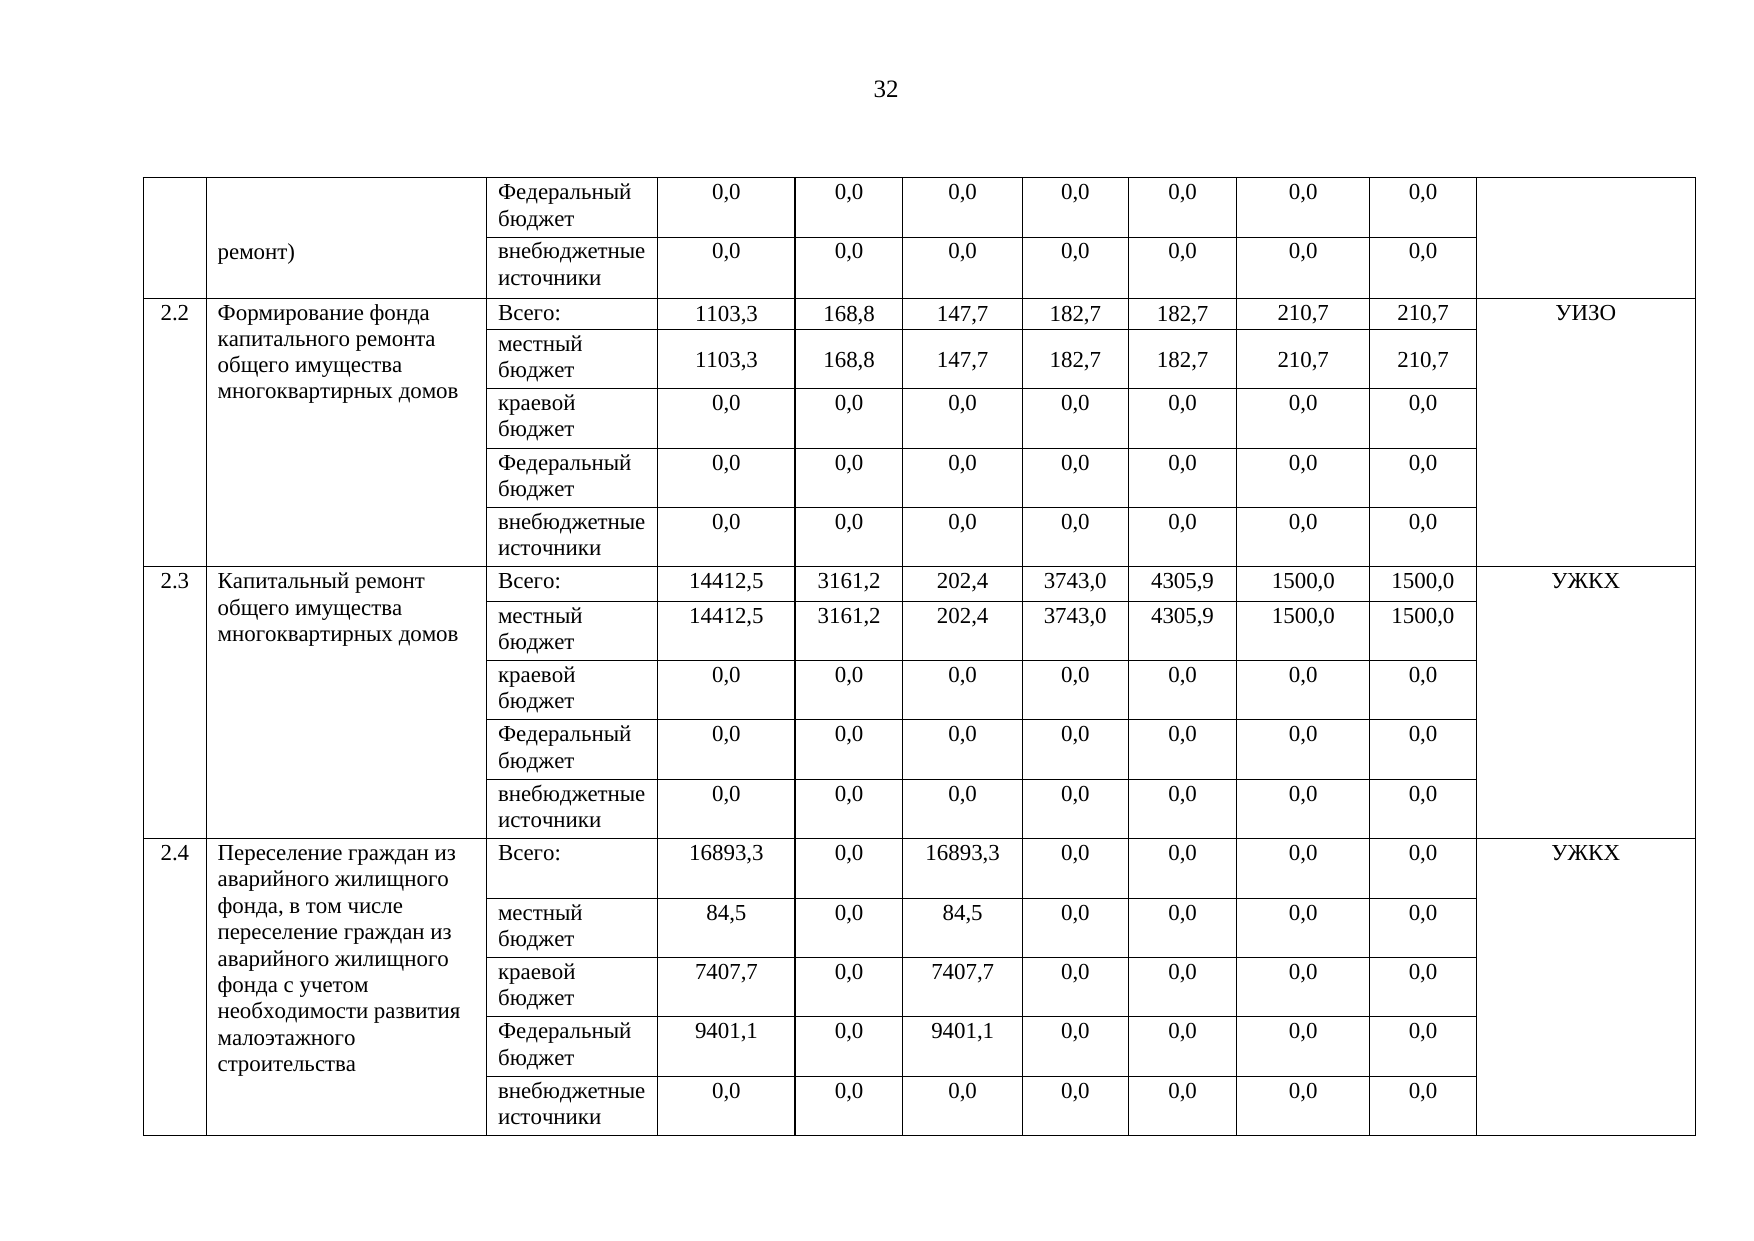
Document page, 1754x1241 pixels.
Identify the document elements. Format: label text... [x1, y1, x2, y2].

table_cell Всего: [487, 567, 657, 601]
table_cell 0,0 [1023, 1077, 1128, 1135]
table_cell 0,0 [1237, 449, 1369, 507]
table_cell 0,0 [1129, 661, 1236, 719]
table_cell 4305,9 [1129, 602, 1236, 660]
table_cell 2.4 [144, 839, 206, 1135]
table_cell 3743,0 [1023, 567, 1128, 601]
table_cell 3743,0 [1023, 602, 1128, 660]
table_cell 0,0 [796, 661, 902, 719]
table_cell 0,0 [1023, 839, 1128, 897]
table_cell Федеральный бюджет [487, 178, 657, 237]
table_cell 0,0 [1370, 508, 1476, 566]
table_cell 3161,2 [796, 567, 902, 601]
table_cell 7407,7 [903, 958, 1022, 1016]
table_cell 0,0 [903, 449, 1022, 507]
table_cell 0,0 [1129, 780, 1236, 838]
table_cell 210,7 [1370, 299, 1476, 329]
table_cell 0,0 [1237, 508, 1369, 566]
table_cell краевой бюджет [487, 389, 657, 447]
table_cell 9401,1 [658, 1017, 794, 1076]
table_cell 0,0 [1370, 1077, 1476, 1135]
table_cell 0,0 [796, 178, 902, 237]
table_cell Всего: [487, 839, 657, 897]
table_cell 202,4 [903, 567, 1022, 601]
table_cell 168,8 [796, 330, 902, 388]
table_cell 1103,3 [658, 299, 794, 329]
table_cell 1500,0 [1370, 602, 1476, 660]
table_cell 0,0 [1023, 661, 1128, 719]
table_cell Федеральный бюджет [487, 449, 657, 507]
table_cell 84,5 [903, 899, 1022, 957]
table_cell 0,0 [796, 958, 902, 1016]
table_cell 0,0 [1129, 1077, 1236, 1135]
table_cell 0,0 [1129, 899, 1236, 957]
table_cell Федеральный бюджет [487, 720, 657, 779]
table_cell 0,0 [1129, 449, 1236, 507]
table_cell 0,0 [796, 720, 902, 779]
table_cell 0,0 [658, 508, 794, 566]
table_cell 0,0 [1237, 720, 1369, 779]
table_cell 0,0 [1023, 899, 1128, 957]
table_cell 0,0 [1370, 780, 1476, 838]
table_cell 0,0 [1129, 178, 1236, 237]
table_cell 3161,2 [796, 602, 902, 660]
table_cell 0,0 [1370, 720, 1476, 779]
table_cell 0,0 [903, 661, 1022, 719]
table_cell 0,0 [1370, 661, 1476, 719]
table_cell внебюджетные источники [487, 238, 657, 297]
table_cell 0,0 [1023, 238, 1128, 297]
table_cell 4305,9 [1129, 567, 1236, 601]
table_cell 168,8 [796, 299, 902, 329]
table_cell 210,7 [1237, 299, 1369, 329]
table_cell 0,0 [1023, 720, 1128, 779]
table_cell Капитальный ремонт общего имущества многоквартирных домов [207, 567, 486, 838]
table_cell 0,0 [1237, 958, 1369, 1016]
table_cell 0,0 [658, 449, 794, 507]
table_cell 0,0 [1129, 720, 1236, 779]
table_cell УЖКХ [1477, 839, 1695, 1135]
table_cell 0,0 [796, 1017, 902, 1076]
table_cell 84,5 [658, 899, 794, 957]
table_cell 0,0 [1237, 899, 1369, 957]
table_cell 0,0 [796, 238, 902, 297]
table_cell 16893,3 [903, 839, 1022, 897]
table_cell внебюджетные источники [487, 780, 657, 838]
table_cell 0,0 [903, 178, 1022, 237]
table_cell 0,0 [1237, 839, 1369, 897]
table_cell 0,0 [1129, 238, 1236, 297]
table_cell 1500,0 [1237, 567, 1369, 601]
table_cell 0,0 [903, 508, 1022, 566]
table_cell краевой бюджет [487, 661, 657, 719]
table_cell 0,0 [1370, 839, 1476, 897]
table_cell 0,0 [1023, 449, 1128, 507]
table_cell Формирование фонда капитального ремонта общего имущества многоквартирных домов [207, 299, 486, 566]
table_cell 0,0 [903, 720, 1022, 779]
table_cell 0,0 [1370, 389, 1476, 447]
table_cell 0,0 [1023, 389, 1128, 447]
table_cell 0,0 [903, 389, 1022, 447]
table_cell 0,0 [1023, 178, 1128, 237]
table_cell 0,0 [1370, 178, 1476, 237]
table_cell местный бюджет [487, 602, 657, 660]
table_cell 0,0 [796, 508, 902, 566]
table_cell 0,0 [796, 389, 902, 447]
table_cell 0,0 [1370, 238, 1476, 297]
table_cell 0,0 [1023, 958, 1128, 1016]
table_cell 0,0 [1023, 508, 1128, 566]
table_cell 1103,3 [658, 330, 794, 388]
table_cell 0,0 [796, 449, 902, 507]
table_cell 182,7 [1023, 330, 1128, 388]
table_cell местный бюджет [487, 330, 657, 388]
table_cell 0,0 [658, 661, 794, 719]
table_cell 0,0 [658, 389, 794, 447]
table_cell 0,0 [903, 1077, 1022, 1135]
table_cell внебюджетные источники [487, 508, 657, 566]
table_cell 147,7 [903, 299, 1022, 329]
table_cell 0,0 [796, 839, 902, 897]
table_cell краевой бюджет [487, 958, 657, 1016]
table_cell 0,0 [1370, 449, 1476, 507]
table_cell 0,0 [1237, 1017, 1369, 1076]
table_cell 0,0 [1023, 1017, 1128, 1076]
table_cell 0,0 [658, 238, 794, 297]
table_cell 147,7 [903, 330, 1022, 388]
table_cell 0,0 [903, 780, 1022, 838]
table_cell 0,0 [1237, 661, 1369, 719]
table_cell 0,0 [1237, 780, 1369, 838]
table_cell 202,4 [903, 602, 1022, 660]
table_cell 0,0 [796, 1077, 902, 1135]
table_cell местный бюджет [487, 899, 657, 957]
table_cell 9401,1 [903, 1017, 1022, 1076]
table_cell 0,0 [1129, 958, 1236, 1016]
table_cell Переселение граждан из аварийного жилищного фонда, в том числе переселение граждан из аварийного жилищного фонда с учетом необходимости развития малоэтажного строительства [207, 839, 486, 1135]
table_cell 0,0 [1129, 839, 1236, 897]
table_cell 182,7 [1129, 330, 1236, 388]
table_cell 0,0 [1023, 780, 1128, 838]
table_cell 0,0 [1370, 958, 1476, 1016]
table_cell 0,0 [1129, 1017, 1236, 1076]
table_cell 0,0 [1129, 389, 1236, 447]
table_cell 0,0 [658, 178, 794, 237]
table_cell 2.3 [144, 567, 206, 838]
table_cell 0,0 [1237, 1077, 1369, 1135]
table_cell 14412,5 [658, 567, 794, 601]
table_cell 0,0 [1237, 178, 1369, 237]
table_cell УИЗО [1477, 299, 1695, 566]
table_cell 0,0 [658, 720, 794, 779]
table_cell 0,0 [658, 1077, 794, 1135]
table_cell 0,0 [658, 780, 794, 838]
table_cell 0,0 [1370, 1017, 1476, 1076]
table_cell 182,7 [1023, 299, 1128, 329]
table_cell 2.2 [144, 299, 206, 566]
table_cell УЖКХ [1477, 567, 1695, 838]
table_cell 0,0 [796, 780, 902, 838]
table_cell Всего: [487, 299, 657, 329]
table_cell 0,0 [1129, 508, 1236, 566]
table_cell внебюджетные источники [487, 1077, 657, 1135]
table_cell 0,0 [903, 238, 1022, 297]
table_cell 182,7 [1129, 299, 1236, 329]
table_cell 0,0 [1237, 389, 1369, 447]
table_cell 16893,3 [658, 839, 794, 897]
table_cell 7407,7 [658, 958, 794, 1016]
table_cell 0,0 [1370, 899, 1476, 957]
table_cell Федеральный бюджет [487, 1017, 657, 1076]
table_cell 0,0 [1237, 238, 1369, 297]
table_cell 210,7 [1370, 330, 1476, 388]
table_cell 1500,0 [1237, 602, 1369, 660]
table_cell 210,7 [1237, 330, 1369, 388]
table_cell 1500,0 [1370, 567, 1476, 601]
table_cell 14412,5 [658, 602, 794, 660]
table_cell 0,0 [796, 899, 902, 957]
